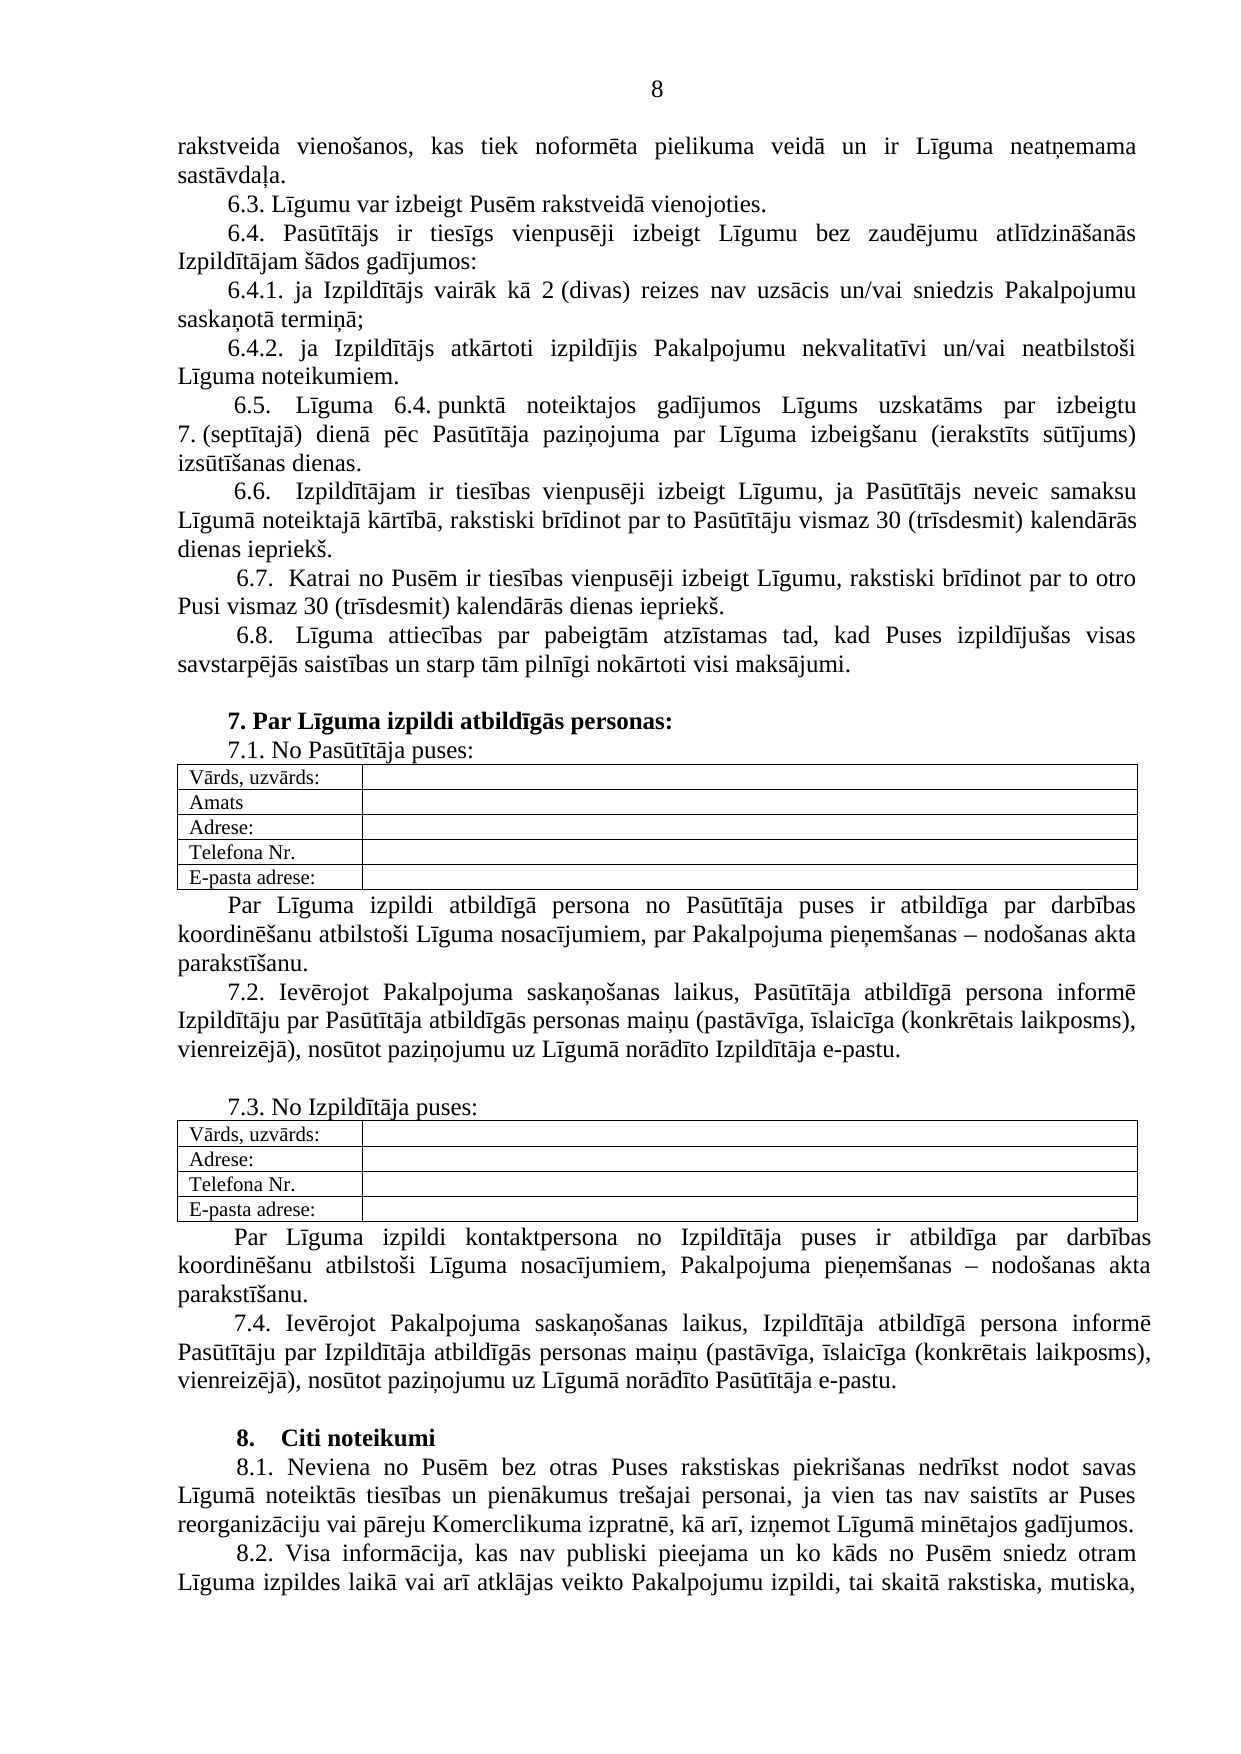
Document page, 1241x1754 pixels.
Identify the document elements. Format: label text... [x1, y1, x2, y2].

table_cell Telefona Nr. [178, 1172, 362, 1196]
table_cell [363, 815, 1137, 839]
table_cell Adrese: [178, 815, 362, 839]
text 8.1. Neviena no Pusēm bez otras Puses rakstiskas piekrišanas nedrīkst nodot savas Līgumā noteiktās tiesības un pienākumus trešajai personai, ja vien tas nav saistīts ar Puses reorganizāciju vai pāreju Komerclikuma izpratnē, kā arī, izņemot Līgumā minētajos gadījumos. [177, 1452, 1137, 1538]
table_cell [363, 790, 1137, 814]
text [177, 131, 1137, 189]
text 7.2. Ievērojot Pakalpojuma saskaņošanas laikus, Pasūtītāja atbildīgā persona informē Izpildītāju par Pasūtītāja atbildīgās personas maiņu (pastāvīga, īslaicīga (konkrētais laikposms), vienreizējā), nosūtot paziņojumu uz Līgumā norādīto Izpildītāja e-pastu. [177, 977, 1137, 1063]
table_cell [363, 1147, 1137, 1171]
text 7.4. Ievērojot Pakalpojuma saskaņošanas laikus, Izpildītāja atbildīgā persona informē Pasūtītāju par Izpildītāja atbildīgās personas maiņu (pastāvīga, īslaicīga (konkrētais laikposms), vienreizējā), nosūtot paziņojumu uz Līgumā norādīto Pasūtītāja e-pastu. [177, 1308, 1152, 1394]
table_cell [363, 840, 1137, 864]
table_cell [363, 1197, 1137, 1221]
list Citi noteikumi [236, 1423, 1137, 1452]
table_cell E-pasta adrese: [178, 865, 362, 889]
table_cell [363, 1172, 1137, 1196]
text 6.4. Pasūtītājs ir tiesīgs vienpusēji izbeigt Līgumu bez zaudējumu atlīdzināšanās Izpildītājam šādos gadījumos: [177, 218, 1137, 275]
text 6.4.1. ja Izpildītājs vairāk kā 2 (divas) reizes nav uzsācis un/vai sniedzis Pakalpojumu saskaņotā termiņā; [177, 275, 1137, 333]
table_cell Adrese: [178, 1147, 362, 1171]
table_cell Amats [178, 790, 362, 814]
list Līguma attiecības par pabeigtām atzīstamas tad, kad Puses izpildījušas visas savstarpējās saistības un starp tām pilnīgi nokārtoti visi maksājumi. [177, 620, 1137, 678]
text Par Līguma izpildi atbildīgā persona no Pasūtītāja puses ir atbildīga par darbības koordinēšanu atbilstoši Līguma nosacījumiem, par Pakalpojuma pieņemšanas – nodošanas akta parakstīšanu. [177, 890, 1137, 977]
table_cell Telefona Nr. [178, 840, 362, 864]
list Izpildītājam ir tiesības vienpusēji izbeigt Līgumu, ja Pasūtītājs neveic samaksu Līgumā noteiktajā kārtībā, rakstiski brīdinot par to Pasūtītāju vismaz 30 (trīsdesmit) kalendārās dienas iepriekš. [177, 476, 1137, 563]
text 7.3. No Izpildītāja puses: [177, 1092, 1137, 1120]
list Līguma 6.4. punktā noteiktajos gadījumos uzskatāms par izbeigtu 7. (septītajā) dienā pēc Pasūtītāja paziņojuma par Līguma izbeigšanu (ierakstīts sūtījums) izsūtīšanas dienas. [177, 390, 1137, 476]
text 7. Par Līguma izpildi atbildīgās personas: [177, 706, 1137, 735]
text 6.4.2. ja Izpildītājs atkārtoti izpildījis Pakalpojumu nekvalitatīvi un/vai neatbilstoši Līguma noteikumiem. [177, 333, 1137, 390]
table_header [363, 765, 1137, 789]
text 6.3. Līgumu var izbeigt Pusēm rakstveidā vienojoties. [177, 189, 1137, 218]
table_cell E-pasta adrese: [178, 1197, 362, 1221]
table_header [363, 1121, 1137, 1146]
text Par Līguma izpildi kontaktpersona no Izpildītāja puses ir atbildīga par darbības koordinēšanu atbilstoši Līguma nosacījumiem, Pakalpojuma pieņemšanas – nodošanas akta parakstīšanu. [177, 1222, 1152, 1308]
list Katrai no Pusēm ir tiesības vienpusēji izbeigt Līgumu, rakstiski brīdinot par to otro Pusi vismaz 30 (trīsdesmit) kalendārās dienas iepriekš. [177, 563, 1137, 620]
table_cell [363, 865, 1137, 889]
text 7.1. No Pasūtītāja puses: [177, 735, 1137, 764]
table_header Vārds, uzvārds: [178, 765, 362, 789]
table_header Vārds, uzvārds: [178, 1121, 362, 1146]
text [177, 1538, 1137, 1596]
